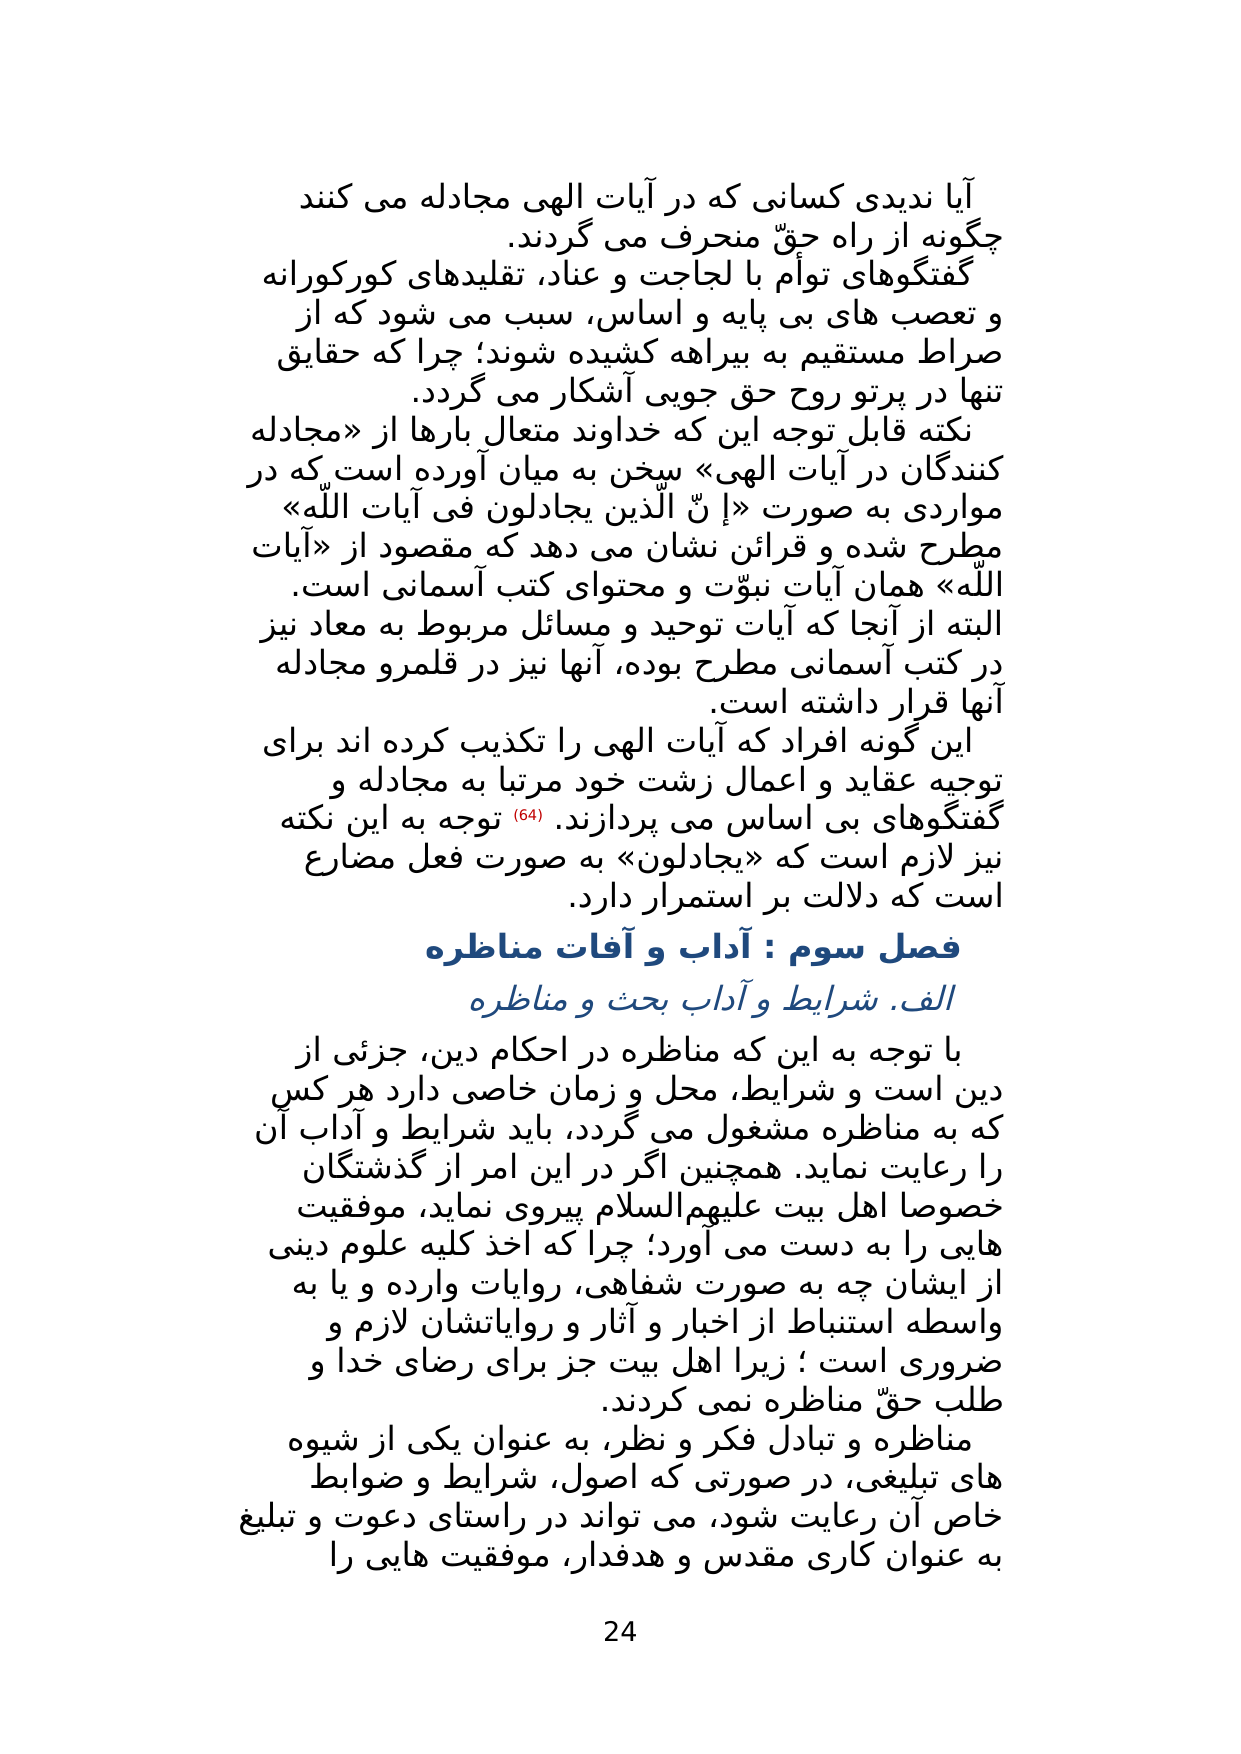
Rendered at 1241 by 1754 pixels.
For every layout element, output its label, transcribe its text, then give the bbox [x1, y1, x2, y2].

subtitle الف. شرايط و آداب بحث و مناظره [236, 979, 1004, 1018]
text نكته قابل توجه اين كه خداوند متعال بارها از «مجادله كنندگان در آيات الهى» سخن به ميان آورده است كه در مواردى به صورت «إ نّ الّذين يجادلون فى آيات اللّه» مطرح شده و قرائن نشان مى دهد كه مقصود از «آيات اللّه» همان آيات نبوّت و محتواى كتب آسمانى است. البته از آنجا كه آيات توحيد و مسائل مربوط به معاد نيز در كتب آسمانى مطرح بوده، آنها نيز در قلمرو مجادله آنها قرار داشته است. [236, 410, 1004, 721]
text گفتگوهاى توأم با لجاجت و عناد، تقليدهاى كوركورانه و تعصب هاى بى پايه و اساس، سبب مى شود كه از صراط مستقيم به بيراهه كشيده شوند؛ چرا كه حقايق تنها در پرتو روح حق جويى آشكار مى گردد. [236, 255, 1004, 410]
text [236, 1419, 1004, 1574]
text اين گونه افراد كه آيات الهى را تكذيب كرده اند براى توجيه عقايد و اعمال زشت خود مرتبا به مجادله و گفتگوهاى بى اساس مى پردازند. (64) توجه به اين نكته نيز لازم است كه «يجادلون» به صورت فعل مضارع است كه دلالت بر استمرار دارد. [236, 721, 1004, 915]
subtitle فصل سوم : آداب و آفات مناظره [236, 928, 1004, 967]
text با توجه به اين كه مناظره در احكام دين، جزئى از دين است و شرايط، محل و زمان خاصى دارد هر كس كه به مناظره مشغول مى گردد، بايد شرايط و آداب آن را رعايت نمايد. همچنين اگر در اين امر از گذشتگان خصوصا اهل بيت عليهم‌السلام پيروى نمايد، موفقيت هايى را به دست مى آورد؛ چرا كه اخذ كليه علوم دينى از ايشان چه به صورت شفاهى، روايات وارده و يا به واسطه استنباط از اخبار و آثار و رواياتشان لازم و ضرورى است ؛ زيرا اهل بيت جز براى رضاى خدا و طلب حقّ مناظره نمى كردند. [236, 1031, 1004, 1419]
text آيا نديدى كسانى كه در آيات الهى مجادله مى كنند چگونه از راه حقّ منحرف مى گردند. [236, 177, 1004, 255]
